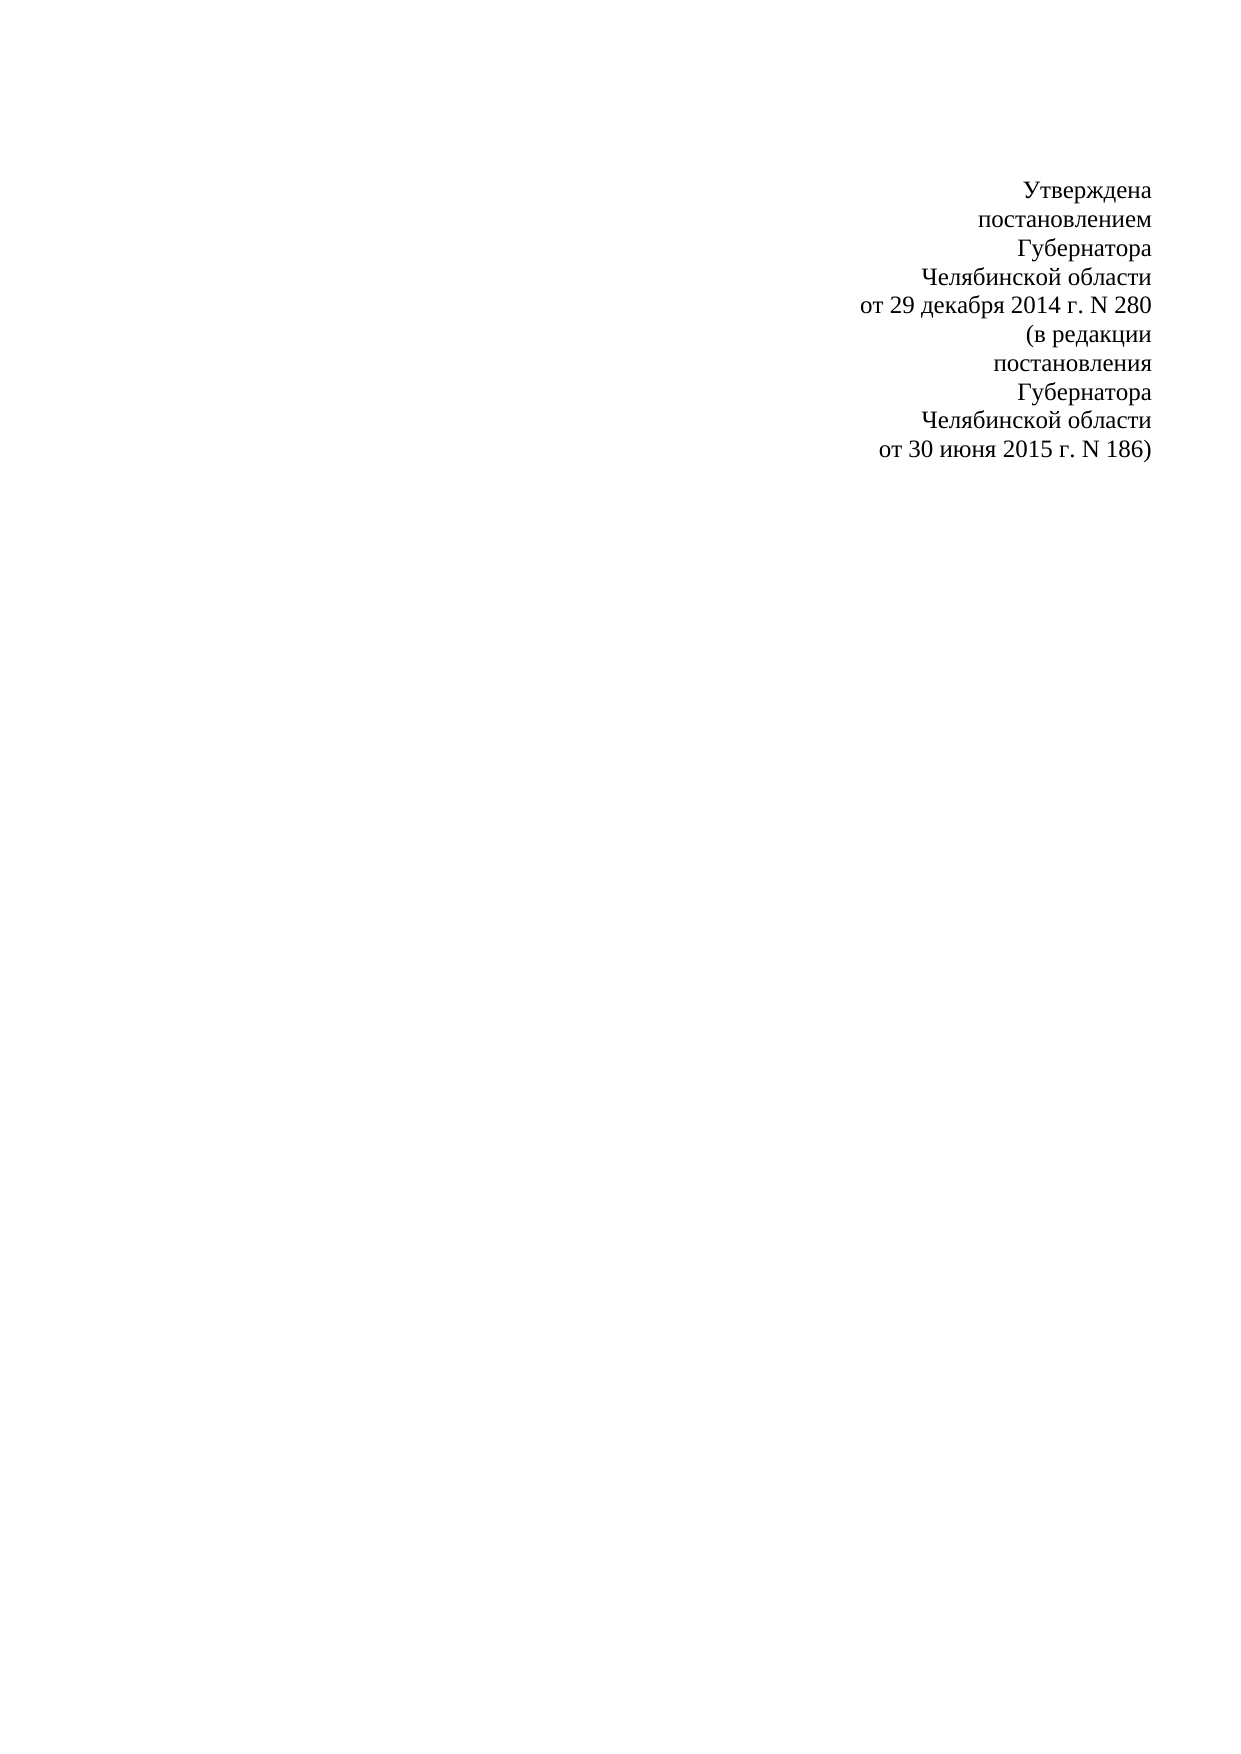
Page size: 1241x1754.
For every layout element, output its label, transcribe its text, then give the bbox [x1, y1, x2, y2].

text (в редакции [177, 319, 1152, 348]
text Челябинской области [177, 262, 1152, 291]
text от 29 декабря 2014 г. N 280 [177, 291, 1152, 319]
text постановлением [177, 204, 1152, 233]
text Губернатора [177, 377, 1152, 406]
text Утверждена [177, 176, 1152, 204]
text Губернатора [177, 233, 1152, 262]
text Челябинской области [177, 406, 1152, 434]
text постановления [177, 348, 1152, 377]
text от 30 июня 2015 г. N 186) [177, 434, 1152, 463]
